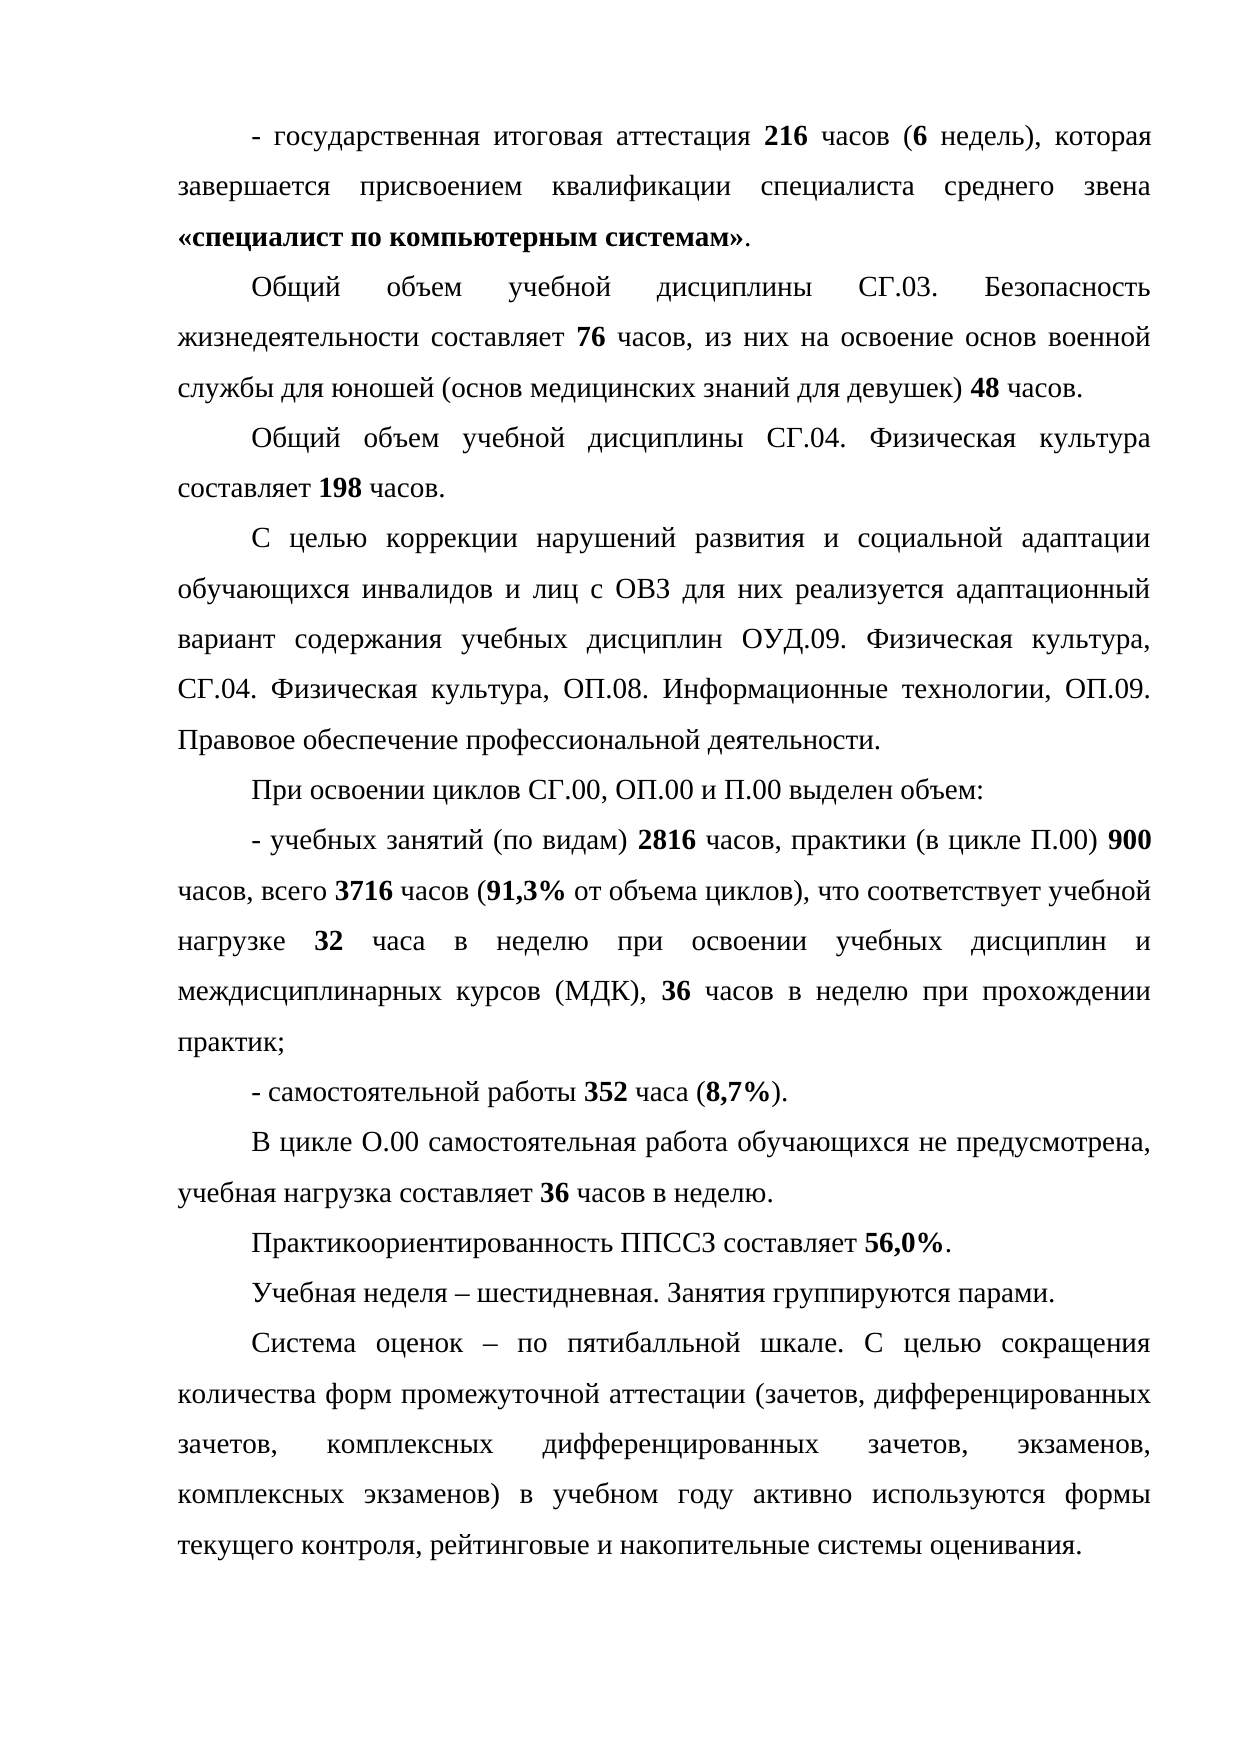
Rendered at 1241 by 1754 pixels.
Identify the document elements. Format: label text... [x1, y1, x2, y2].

text Практикоориентированность ППССЗ составляет 56,0%. [177, 1225, 1152, 1258]
text - государственная итоговая аттестация 216 часов (6 недель), которая завершается присвоением квалификации специалиста среднего звена «специалист по компьютерным системам». [177, 118, 1152, 252]
text При освоении циклов СГ.00, ОП.00 и П.00 выделен объем: [177, 772, 1152, 806]
text Общий объем учебной дисциплины СГ.04. Физическая культура составляет 198 часов. [177, 420, 1152, 504]
text В цикле О.00 самостоятельная работа обучающихся не предусмотрена, учебная нагрузка составляет 36 часов в неделю. [177, 1124, 1152, 1208]
text - учебных занятий (по видам) 2816 часов, практики (в цикле П.00) 900 часов, всего 3716 часов (91,3% от объема циклов), что соответствует учебной нагрузке 32 часа в неделю при освоении учебных дисциплин и междисциплинарных курсов (МДК), 36 часов в неделю при прохождении практик; [177, 822, 1152, 1057]
text Учебная неделя – шестидневная. Занятия группируются парами. [177, 1275, 1152, 1309]
text Система оценок – по пятибалльной шкале. С целью сокращения количества форм промежуточной аттестации (зачетов, дифференцированных зачетов, комплексных дифференцированных зачетов, экзаменов, комплексных экзаменов) в учебном году активно используются формы текущего контроля, рейтинговые и накопительные системы оценивания. [177, 1326, 1152, 1560]
text С целью коррекции нарушений развития и социальной адаптации обучающихся инвалидов и лиц с ОВЗ для них реализуется адаптационный вариант содержания учебных дисциплин ОУД.09. Физическая культура, СГ.04. Физическая культура, ОП.08. Информационные технологии, ОП.09. Правовое обеспечение профессиональной деятельности. [177, 521, 1152, 755]
text Общий объем учебной дисциплины СГ.03. Безопасность жизнедеятельности составляет 76 часов, из них на освоение основ военной службы для юношей (основ медицинских знаний для девушек) 48 часов. [177, 269, 1152, 403]
text - самостоятельной работы 352 часа (8,7%). [177, 1074, 1152, 1108]
